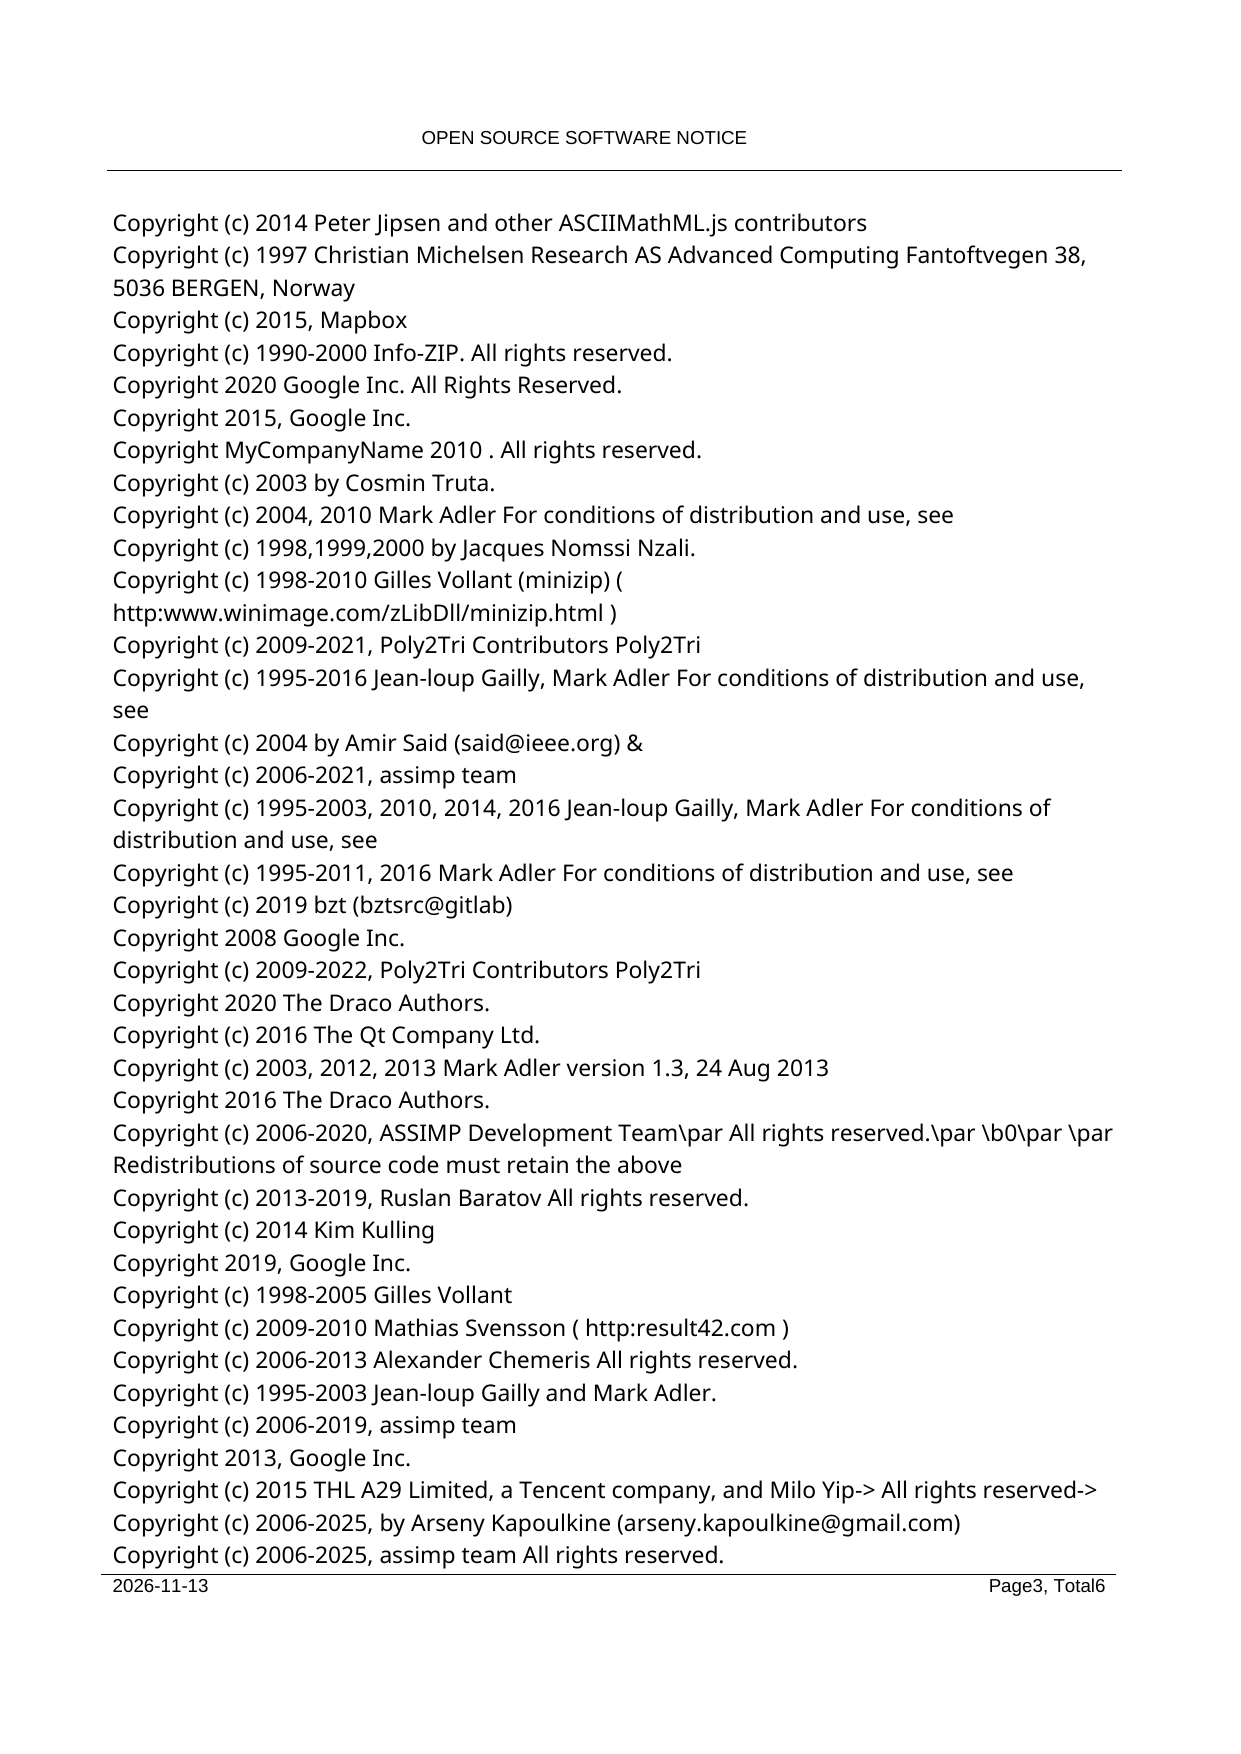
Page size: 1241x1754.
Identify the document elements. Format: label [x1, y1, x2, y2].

text [112, 206, 1128, 1571]
